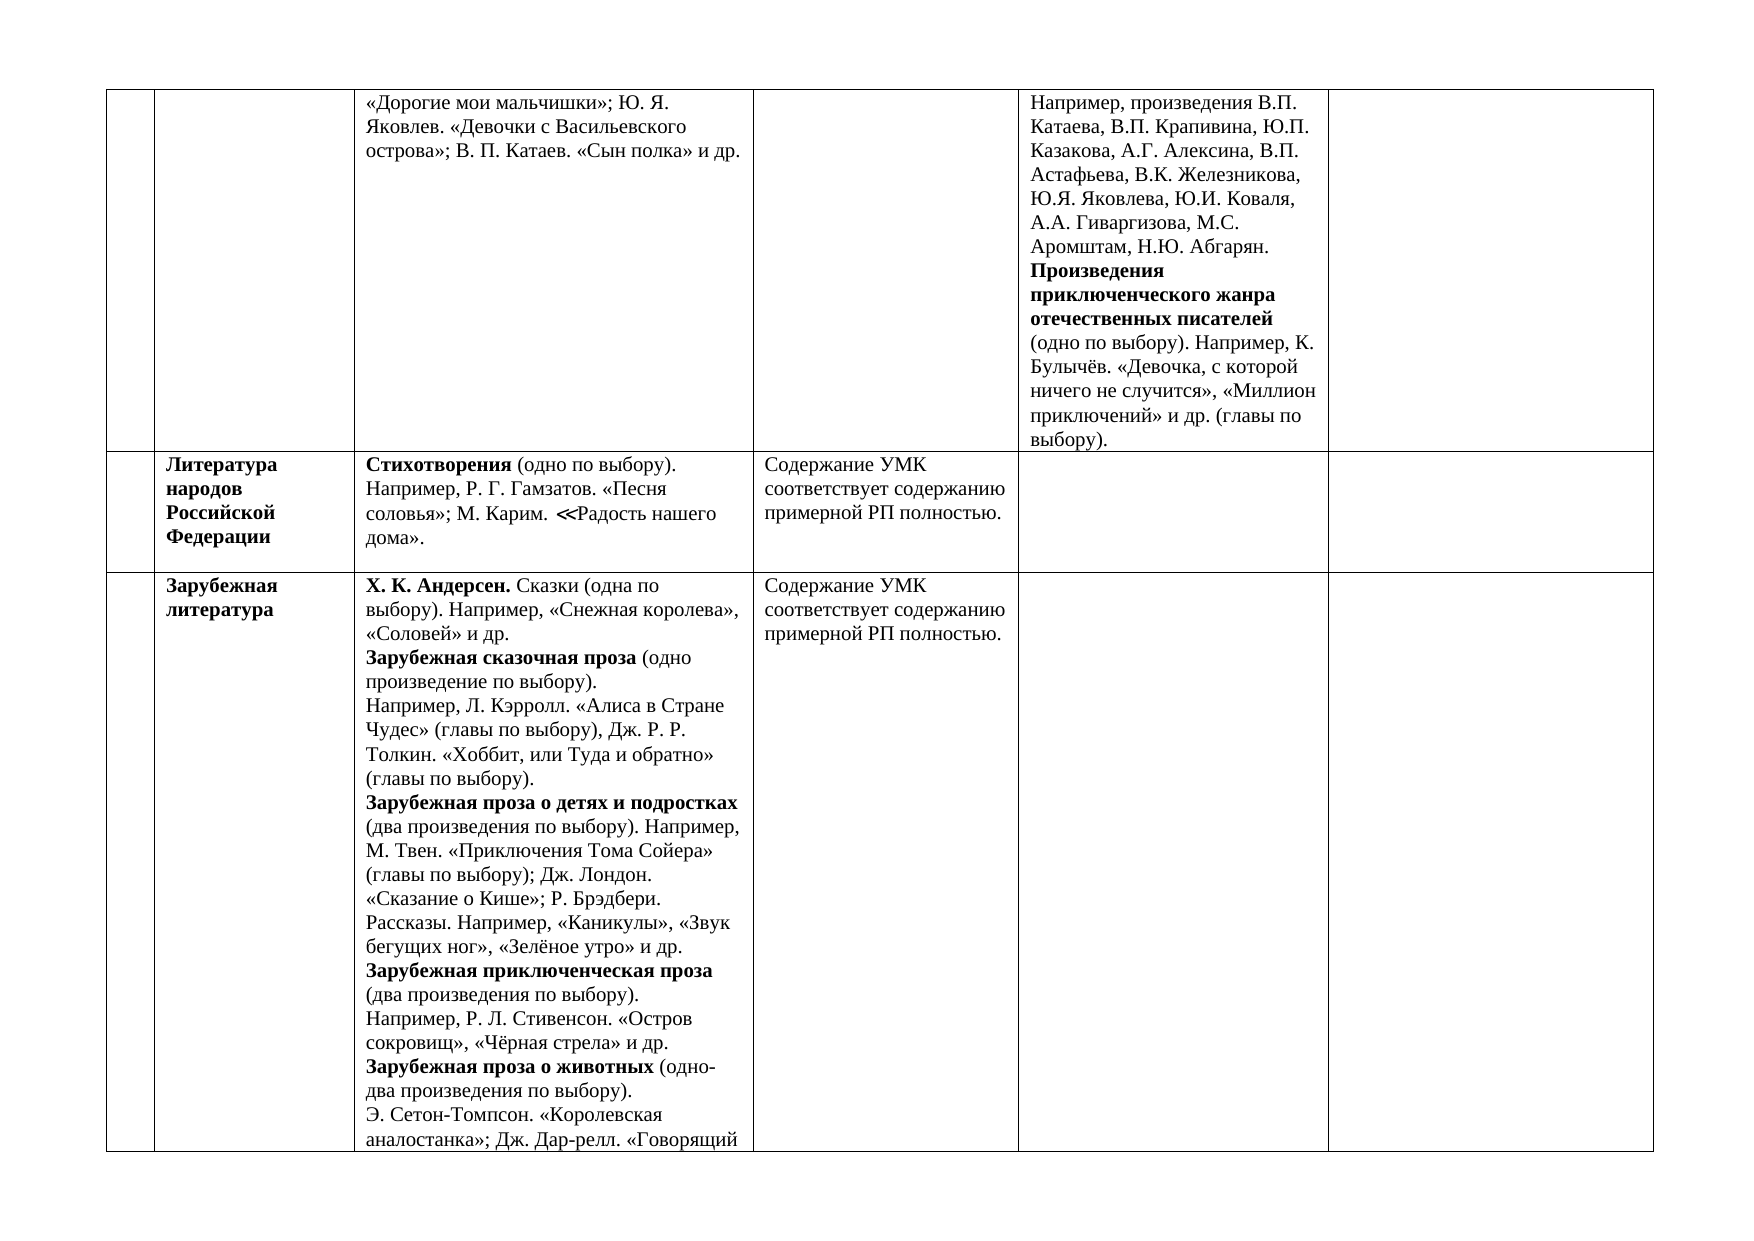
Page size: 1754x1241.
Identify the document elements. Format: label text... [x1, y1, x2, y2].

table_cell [355, 90, 753, 451]
table_cell [1019, 452, 1328, 572]
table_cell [355, 573, 753, 1151]
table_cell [754, 90, 1018, 451]
table_cell [1019, 573, 1328, 1151]
table_cell [107, 90, 154, 451]
table_cell Стихотворения (одно по выбору). Например, Р. Г. Гамзатов. «Песня соловья»; М. Карим. ≪Радость нашего дома». [355, 452, 753, 572]
table_cell [1329, 573, 1653, 1151]
table_cell [1329, 90, 1653, 451]
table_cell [155, 573, 354, 1151]
table_cell Литература народов Российской Федерации [155, 452, 354, 572]
table_cell [107, 573, 154, 1151]
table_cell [155, 90, 354, 451]
table_cell [1329, 452, 1653, 572]
table_cell Содержание УМК соответствует содержанию примерной РП полностью. [754, 452, 1018, 572]
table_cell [1019, 90, 1328, 451]
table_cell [754, 573, 1018, 1151]
table_cell [107, 452, 154, 572]
